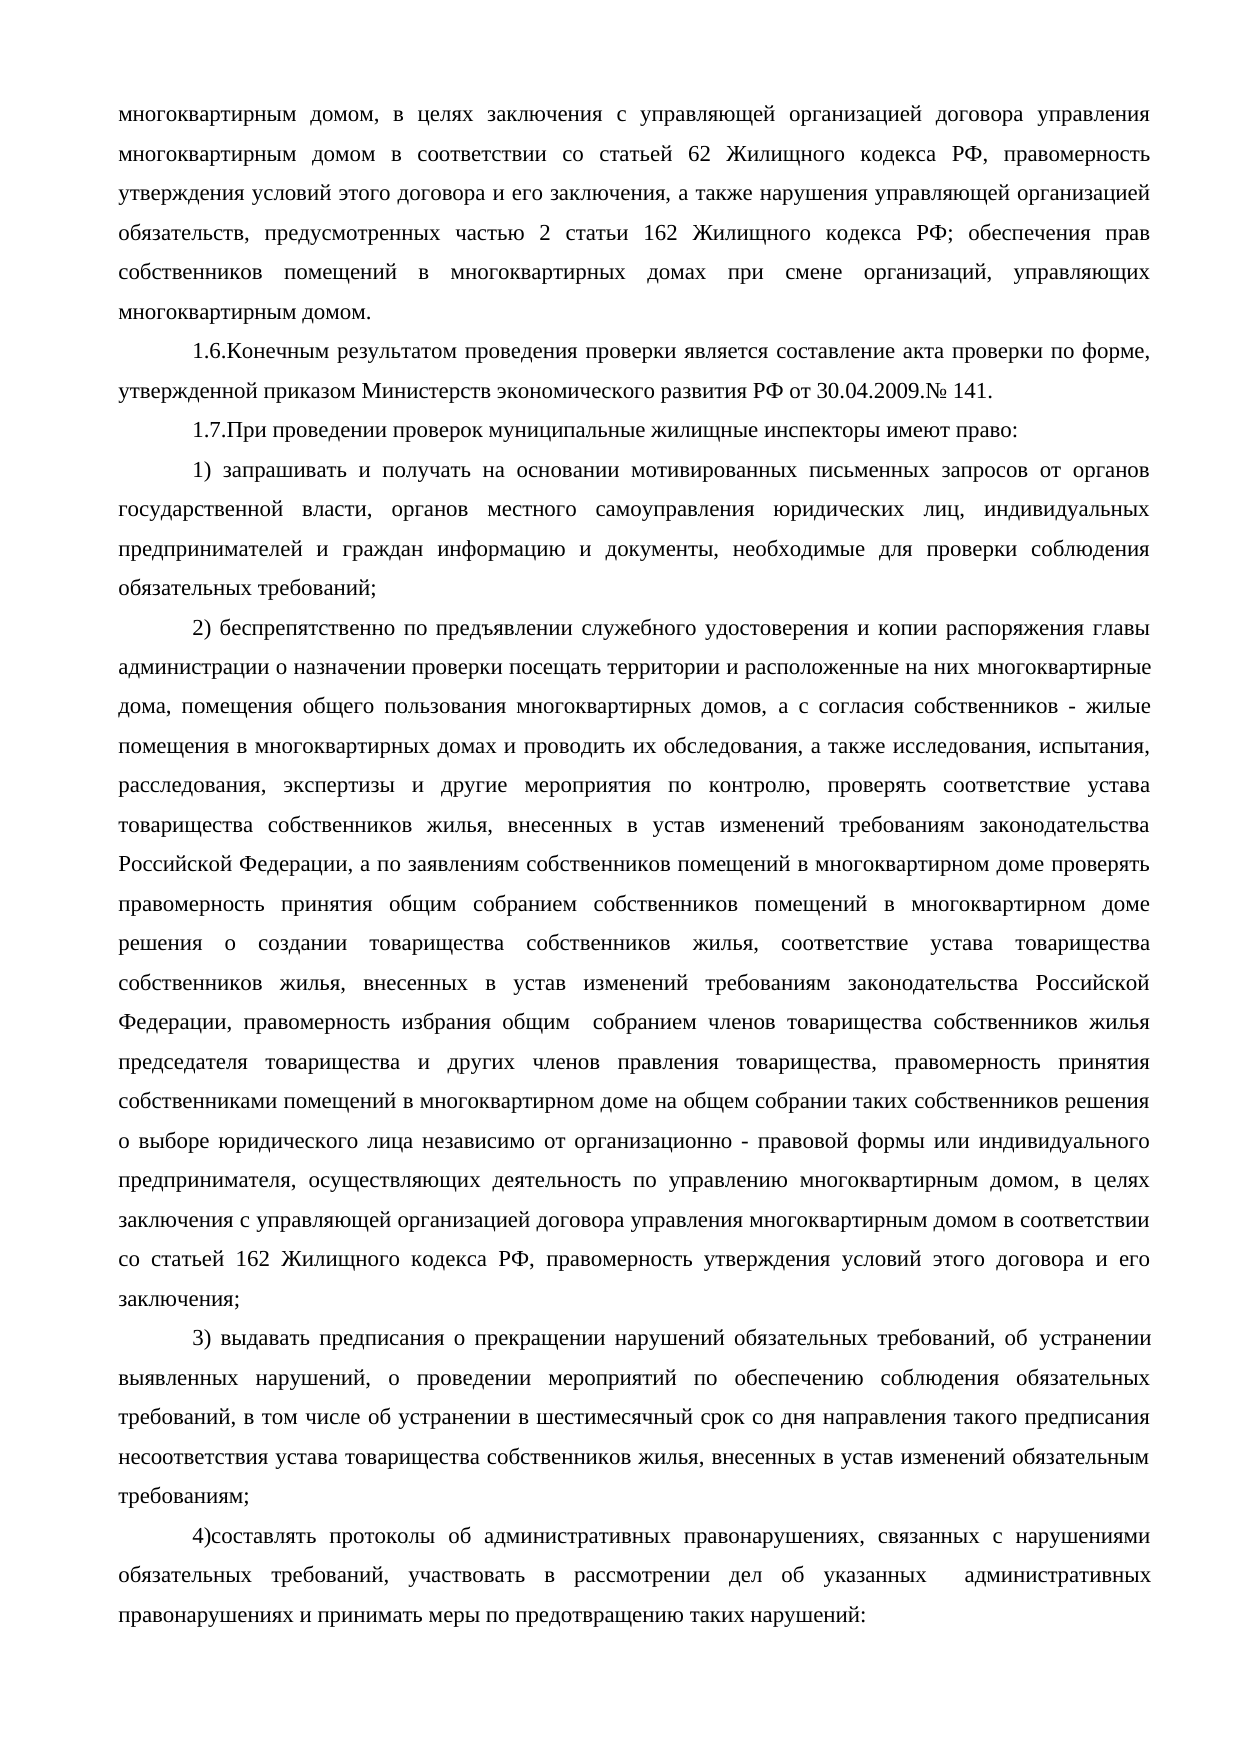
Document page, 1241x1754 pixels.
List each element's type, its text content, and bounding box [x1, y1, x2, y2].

text 1.7.При проведении проверок муниципальные жилищные инспекторы имеют право: [118, 416, 1152, 443]
text 2) беспрепятственно по предъявлении служебного удостоверения и копии распоряжения главы администрации о назначении проверки посещать территории и расположенные на них многоквартирные дома, помещения общего пользования многоквартирных домов, а с согласия собственников - жилые помещения в многоквартирных домах и проводить их обследования, а также исследования, испытания, расследования, экспертизы и другие мероприятия по контролю, проверять соответствие устава товарищества собственников жилья, внесенных в устав изменений требованиям законодательства Российской Федерации, а по заявлениям собственников помещений в многоквартирном доме проверять правомерность принятия общим собранием собственников помещений в многоквартирном доме решения о создании товарищества собственников жилья, соответствие устава товарищества собственников жилья, внесенных в устав изменений требованиям законодательства Российской Федерации, правомерность избрания общим собранием членов товарищества собственников жилья председателя товарищества и других членов правления товарищества, правомерность принятия собственниками помещений в многоквартирном доме на общем собрании таких собственников решения о выборе юридического лица независимо от организационно - правовой формы или индивидуального предпринимателя, осуществляющих деятельность по управлению многоквартирным домом, в целях заключения с управляющей организацией договора управления многоквартирным домом в соответствии со статьей 162 Жилищного кодекса РФ, правомерность утверждения условий этого договора и его заключения; [118, 614, 1152, 1311]
text 1.6.Конечным результатом проведения проверки является составление акта проверки по форме, утвержденной приказом Министерств экономического развития РФ от 30.04.2009.№ 141. [118, 337, 1152, 403]
text 4)составлять протоколы об административных правонарушениях, связанных с нарушениями обязательных требований, участвовать в рассмотрении дел об указанных административных правонарушениях и принимать меры по предотвращению таких нарушений: [118, 1522, 1152, 1627]
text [118, 100, 1152, 324]
text 3) выдавать предписания о прекращении нарушений обязательных требований, об устранении выявленных нарушений, о проведении мероприятий по обеспечению соблюдения обязательных требований, в том числе об устранении в шестимесячный срок со дня направления такого предписания несоответствия устава товарищества собственников жилья, внесенных в устав изменений обязательным требованиям; [118, 1324, 1152, 1508]
text 1) запрашивать и получать на основании мотивированных письменных запросов от органов государственной власти, органов местного самоуправления юридических лиц, индивидуальных предпринимателей и граждан информацию и документы, необходимые для проверки соблюдения обязательных требований; [118, 456, 1152, 601]
